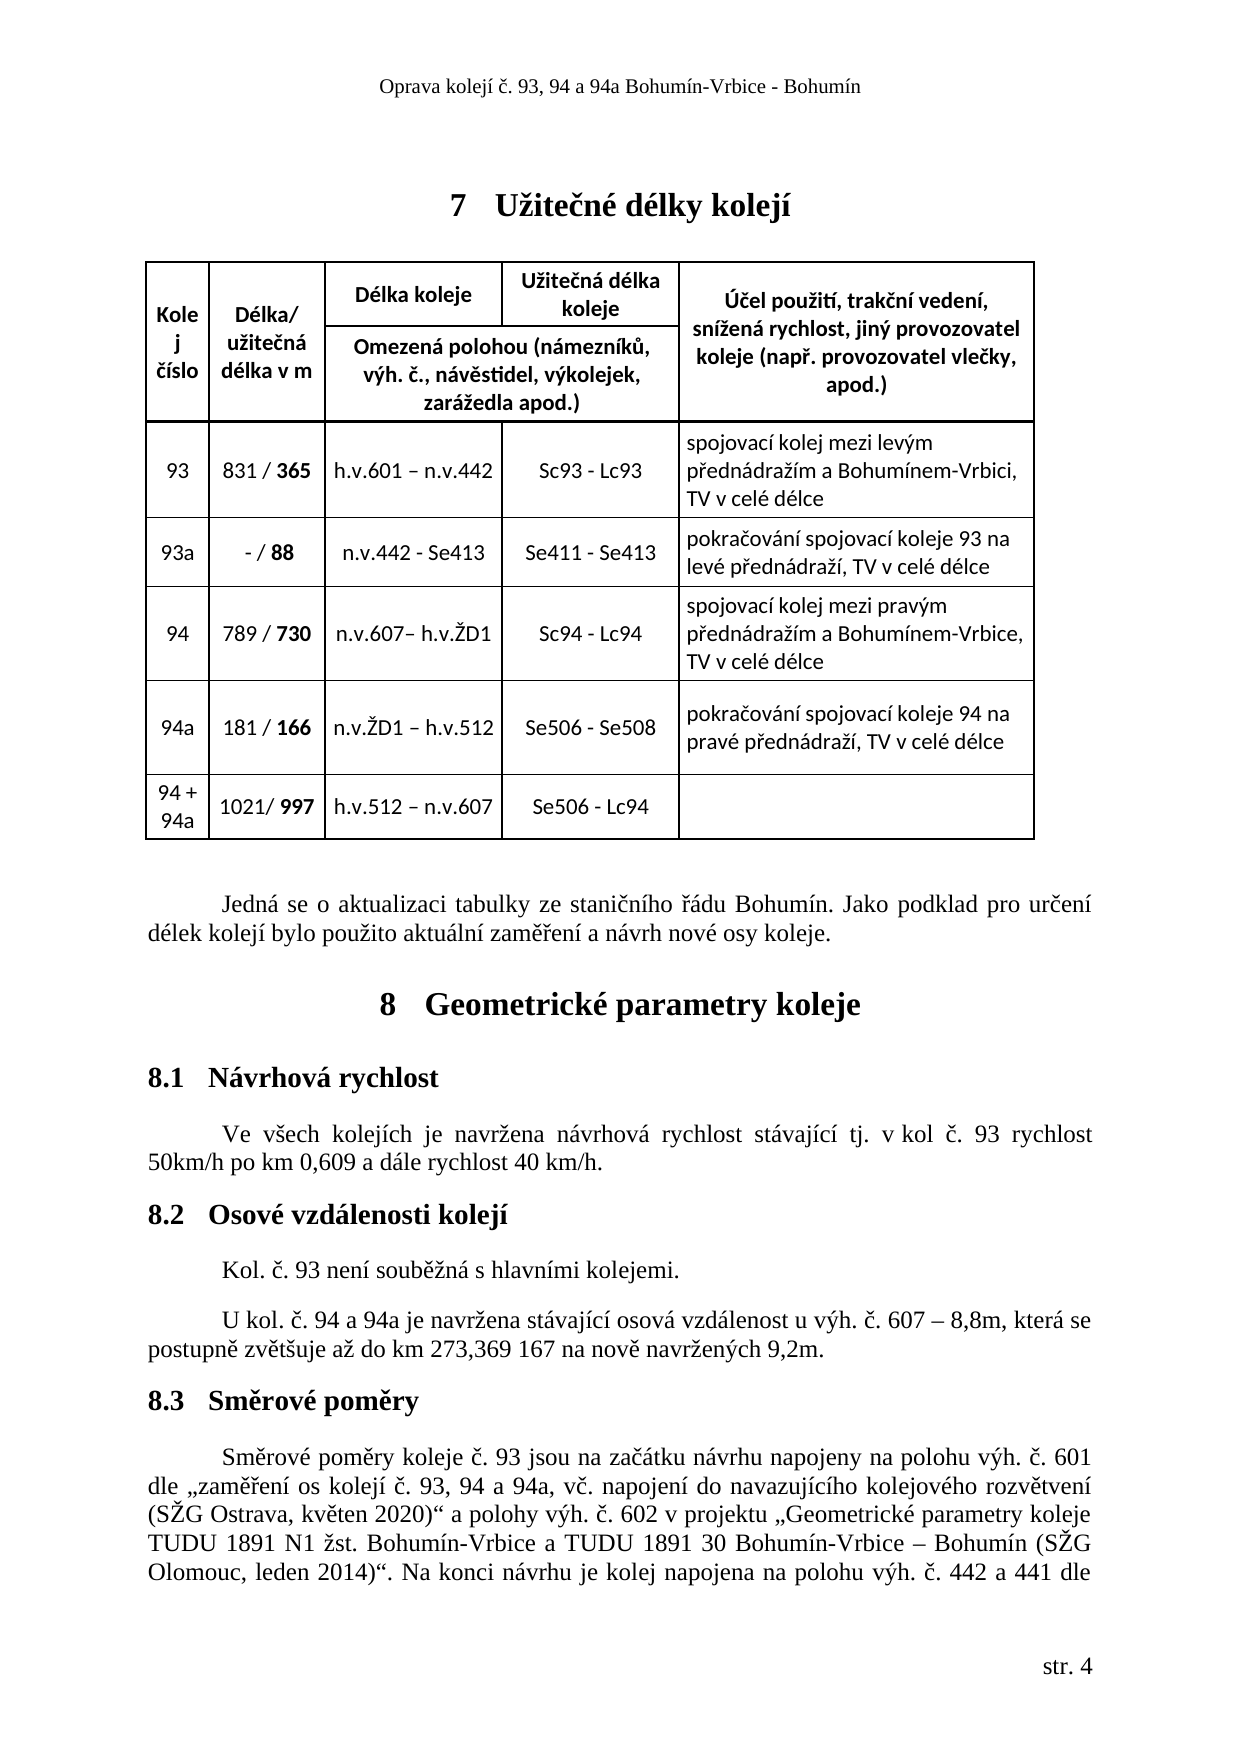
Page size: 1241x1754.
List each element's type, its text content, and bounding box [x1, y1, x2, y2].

table_cell 93a [147, 518, 208, 586]
table_cell spojovací kolej mezi levým přednádražím a Bohumínem-Vrbici, TV v celé délce [680, 423, 1033, 517]
subtitle Užitečné délky kolejí [148, 185, 1092, 223]
table_header Účel použití, trakční vedení, snížená rychlost, jiný provozovatel koleje (např. provozovatel vlečky, apod.) [680, 263, 1033, 420]
table_cell h.v.512 – n.v.607 [326, 775, 501, 838]
text U kol. č. 94 a 94a je navržena stávající osová vzdálenost u výh. č. 607 – 8,8m, která se postupně zvětšuje až do km 273,369 167 na nově navržených 9,2m. [148, 1305, 1092, 1363]
table_cell - / 88 [210, 518, 324, 586]
table_cell 93 [147, 423, 208, 517]
subtitle Osové vzdálenosti kolejí [148, 1197, 1092, 1231]
text Jedná se o aktualizaci tabulky ze staničního řádu Bohumín. Jako podklad pro určení délek kolejí bylo použito aktuální zaměření a návrh nové osy koleje. [148, 889, 1092, 947]
table_cell n.v.442 - Se413 [326, 518, 501, 586]
table_header Kolej číslo [147, 263, 208, 420]
table_cell spojovací kolej mezi pravým přednádražím a Bohumínem-Vrbice, TV v celé délce [680, 587, 1033, 680]
table_cell Se506 - Lc94 [503, 775, 678, 838]
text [148, 1442, 1092, 1586]
table_cell 94a [147, 681, 208, 773]
table_cell h.v.601 – n.v.442 [326, 423, 501, 517]
table_cell 1021/ 997 [210, 775, 324, 838]
table_cell Sc94 - Lc94 [503, 587, 678, 680]
table_cell 789 / 730 [210, 587, 324, 680]
table_cell n.v.607– h.v.ŽD1 [326, 587, 501, 680]
table_header Délka/ užitečná délka v m [210, 263, 324, 420]
table_cell Sc93 - Lc93 [503, 423, 678, 517]
table_cell pokračování spojovací koleje 93 na levé přednádraží, TV v celé délce [680, 518, 1033, 586]
table_cell 181 / 166 [210, 681, 324, 773]
table_cell 94 + 94a [147, 775, 208, 838]
text Kol. č. 93 není souběžná s hlavními kolejemi. [148, 1256, 1092, 1284]
table_header Délka koleje [326, 263, 501, 325]
table_cell Se411 - Se413 [503, 518, 678, 586]
table_cell 831 / 365 [210, 423, 324, 517]
subtitle Geometrické parametry koleje [148, 984, 1092, 1023]
table_cell n.v.ŽD1 – h.v.512 [326, 681, 501, 773]
table_cell 94 [147, 587, 208, 680]
subtitle Směrové poměry [148, 1383, 1092, 1417]
table_cell Omezená polohou (námezníků, výh. č., návěstidel, výkolejek, zarážedla apod.) [326, 327, 678, 420]
table_cell Se506 - Se508 [503, 681, 678, 773]
table_cell pokračování spojovací koleje 94 na pravé přednádraží, TV v celé délce [680, 681, 1033, 773]
subtitle Návrhová rychlost [148, 1060, 1092, 1094]
table_header Užitečná délka koleje [503, 263, 678, 325]
table_cell [680, 775, 1033, 838]
text Ve všech kolejích je navržena návrhová rychlost stávající tj. v kol č. 93 rychlost 50km/h po km 0,609 a dále rychlost 40 km/h. [148, 1119, 1092, 1176]
